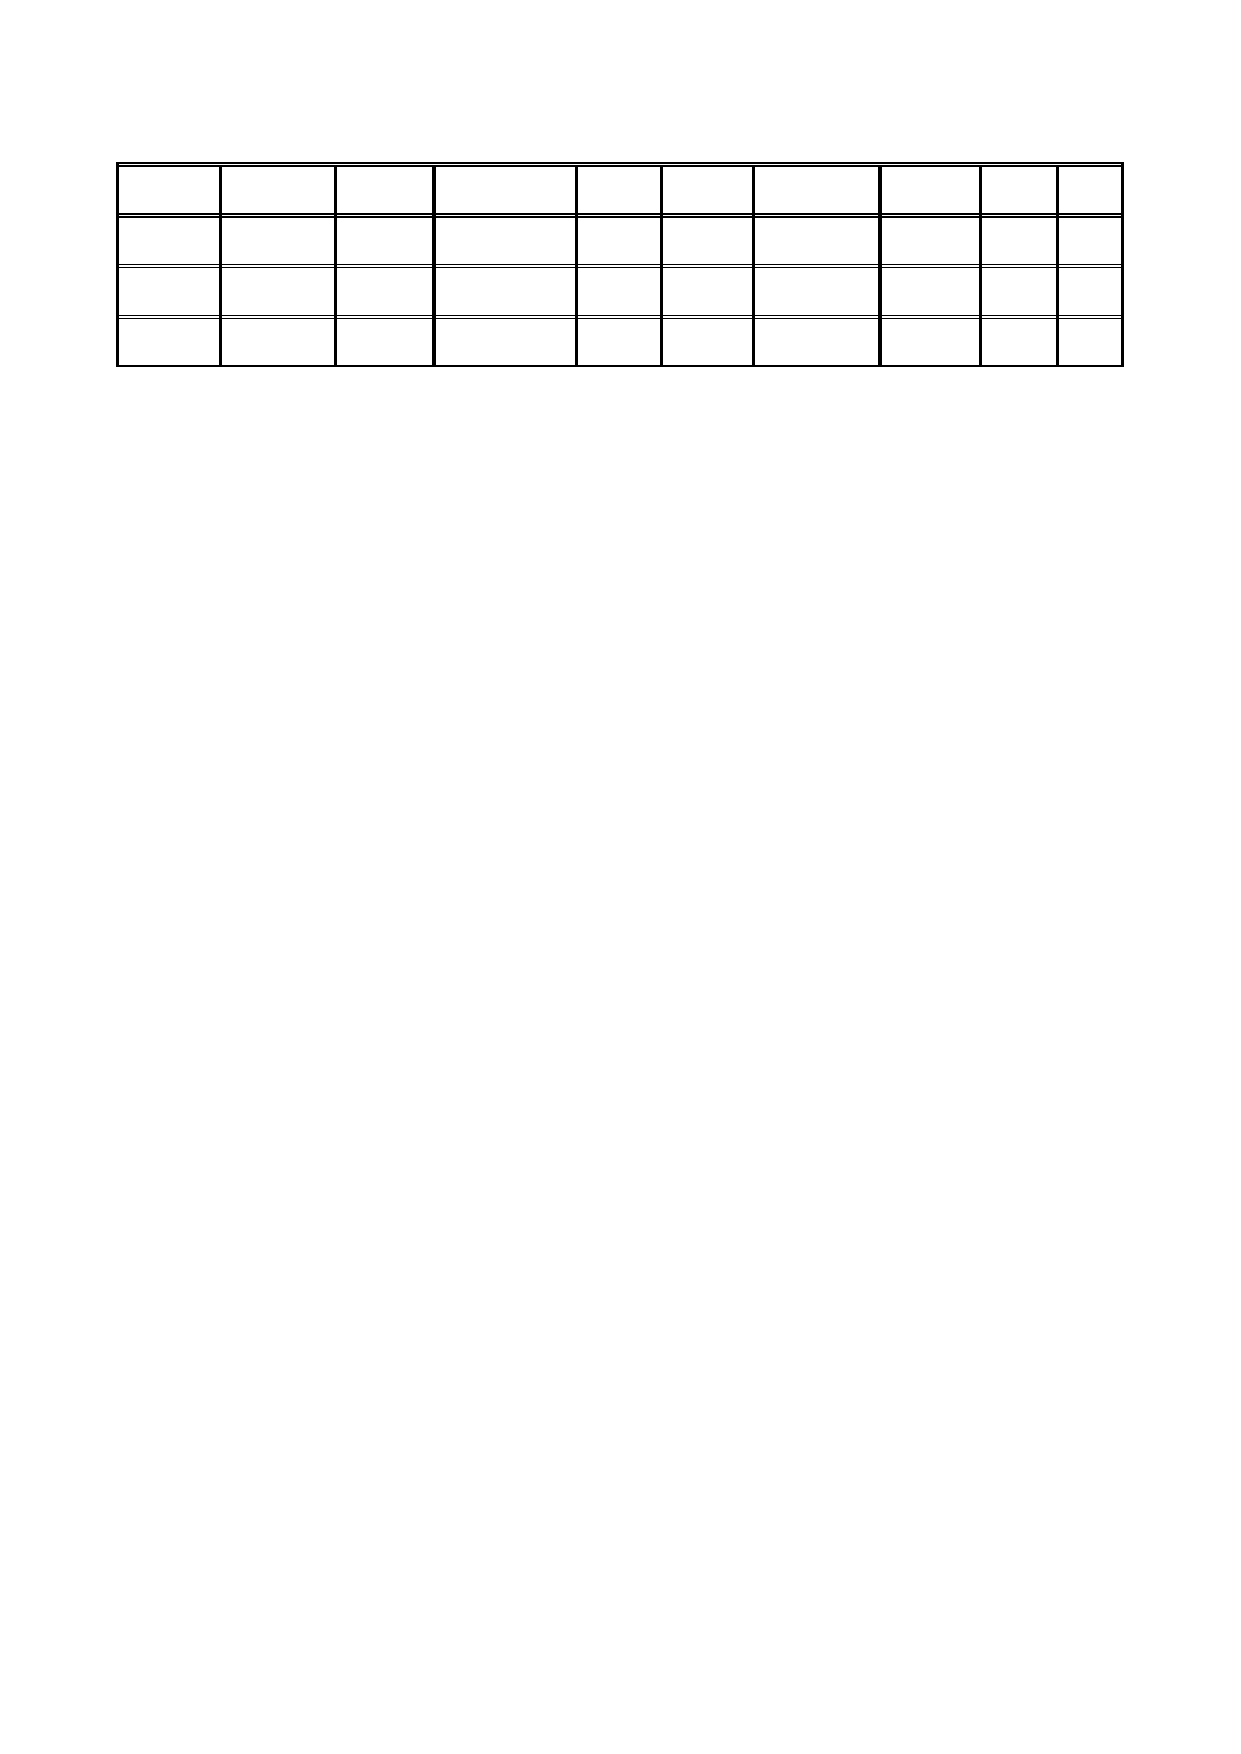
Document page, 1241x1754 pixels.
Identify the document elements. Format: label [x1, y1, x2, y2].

table_cell [337, 319, 432, 365]
table_cell [882, 218, 979, 264]
table_cell [436, 268, 575, 314]
table_cell [436, 218, 575, 264]
table_cell [882, 319, 979, 365]
table_cell [337, 218, 432, 264]
table_cell [663, 167, 752, 213]
table_cell [578, 167, 660, 213]
table_cell [222, 268, 334, 314]
table_cell [1059, 268, 1121, 314]
table_cell [663, 218, 752, 264]
table_cell [1059, 218, 1121, 264]
table_cell [119, 319, 219, 365]
table_cell [578, 218, 660, 264]
table_cell [337, 167, 432, 213]
table_cell [578, 268, 660, 314]
table_cell [755, 319, 878, 365]
table_cell [882, 167, 979, 213]
table_cell [663, 319, 752, 365]
table_cell [1059, 167, 1121, 213]
table_cell [982, 218, 1056, 264]
table_cell [436, 167, 575, 213]
table_cell [982, 167, 1056, 213]
table_cell [982, 268, 1056, 314]
table_cell [755, 167, 878, 213]
table_cell [119, 268, 219, 314]
table_cell [222, 319, 334, 365]
table_cell [119, 218, 219, 264]
table_cell [982, 319, 1056, 365]
table_cell [1059, 319, 1121, 365]
table_cell [755, 218, 878, 264]
table_cell [222, 218, 334, 264]
table_cell [663, 268, 752, 314]
table_cell [578, 319, 660, 365]
table_cell [436, 319, 575, 365]
table_cell [337, 268, 432, 314]
table_cell [882, 268, 979, 314]
table_cell [222, 167, 334, 213]
table_cell [119, 167, 219, 213]
table_cell [755, 268, 878, 314]
